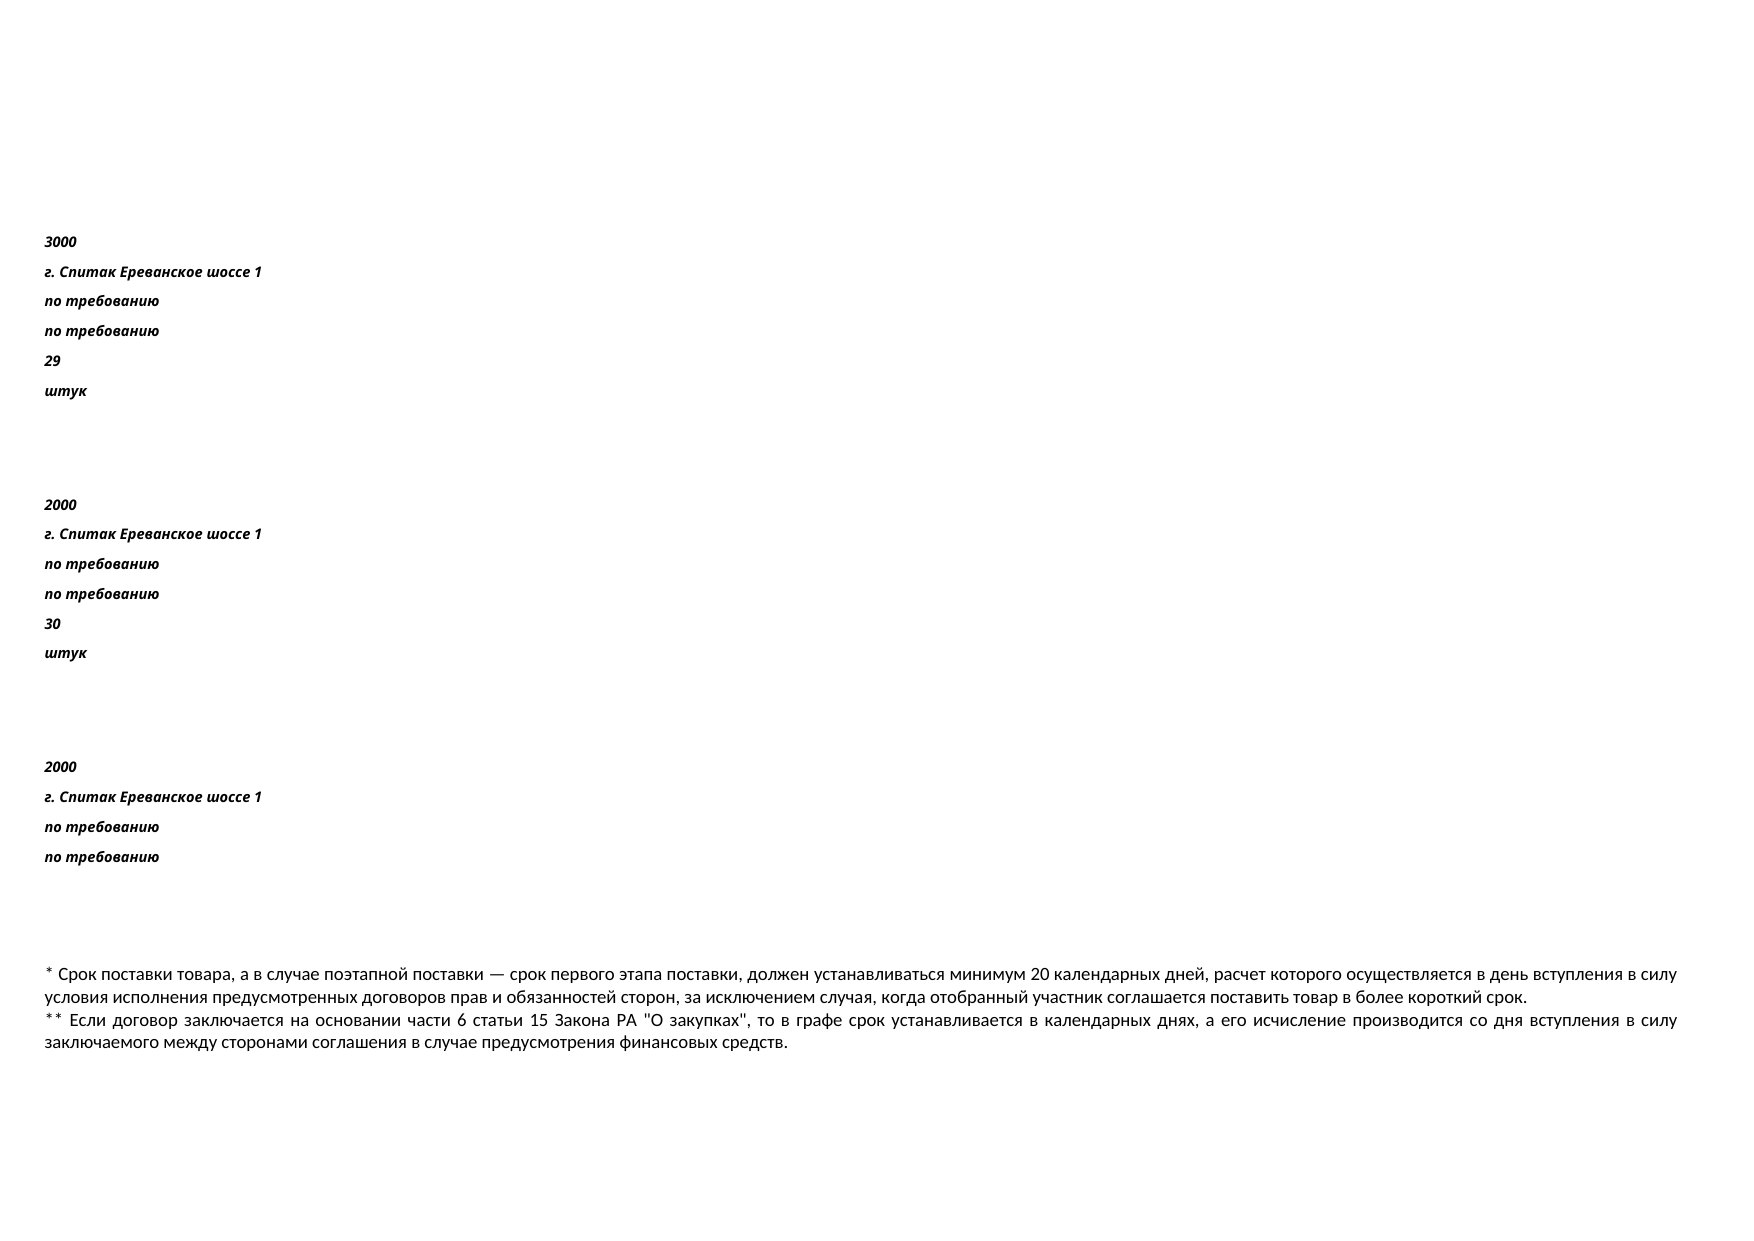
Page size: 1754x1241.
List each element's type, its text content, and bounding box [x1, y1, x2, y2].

text ** Если договор заключается на основании части 6 статьи 15 Закона РА "О закупках", то в графе срок устанавливается в календарных днях, а его исчисление производится со дня вступления в силу заключаемого между сторонами соглашения в случае предусмотрения финансовых средств. [44, 1008, 1680, 1053]
text * Срок поставки товара, а в случае поэтапной поставки — срок первого этапа поставки, должен устанавливаться минимум 20 календарных дней, расчет которого осуществляется в день вступления в силу условия исполнения предусмотренных договоров прав и обязанностей сторон, за исключением случая, когда отобранный участник соглашается поставить товар в более короткий срок. [44, 962, 1680, 1008]
